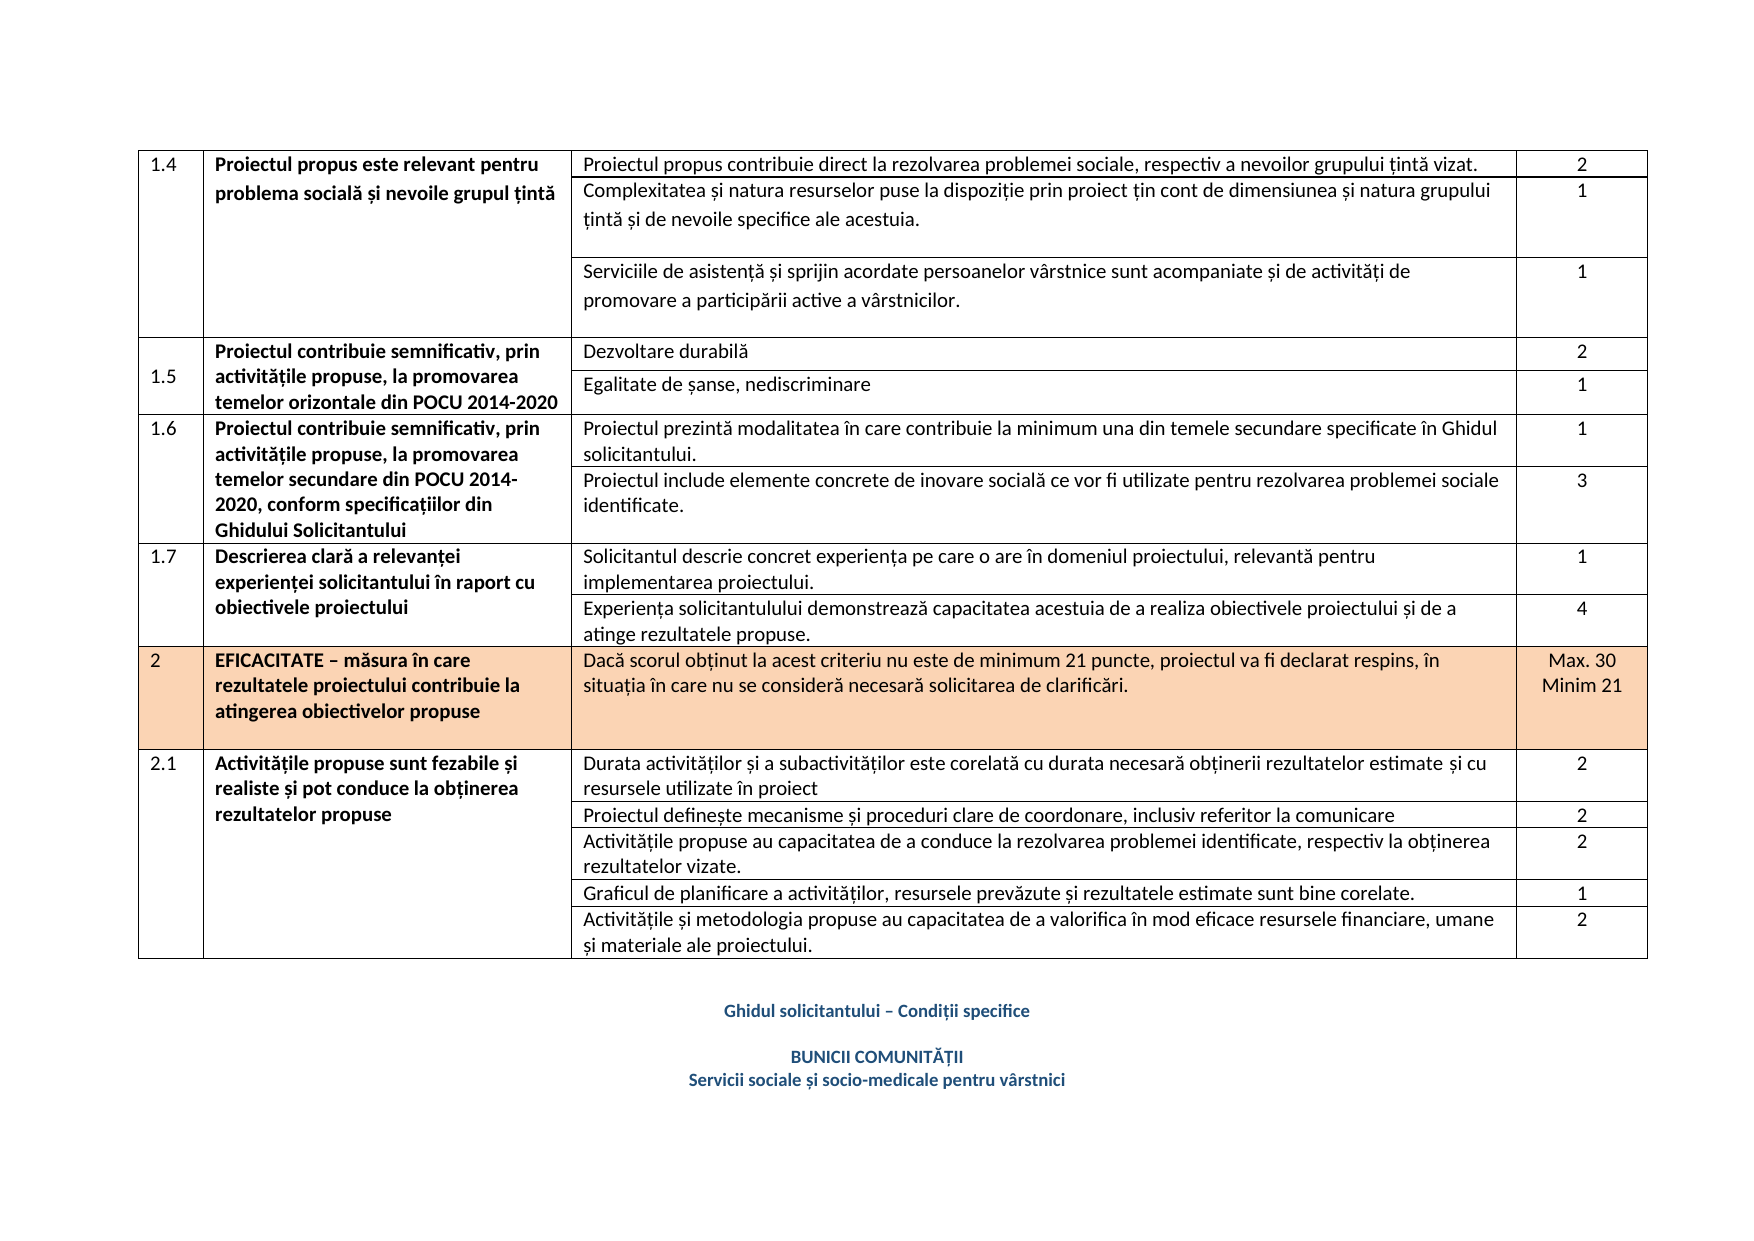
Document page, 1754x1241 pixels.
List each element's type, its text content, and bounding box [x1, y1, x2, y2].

table_cell Egalitate de şanse, nediscriminare [572, 371, 1516, 414]
table_cell 1 [1517, 371, 1647, 414]
table_cell 1.4 [139, 151, 203, 337]
table_cell 1 [1517, 544, 1647, 594]
table_cell Proiectul definește mecanisme și proceduri clare de coordonare, inclusiv referitor la comunicare [572, 802, 1516, 827]
table_cell Serviciile de asistență și sprijin acordate persoanelor vârstnice sunt acompaniate și de activități de promovare a participării active a vârstnicilor. [572, 258, 1516, 337]
table_cell 2 [1517, 750, 1647, 801]
table_cell 1.7 [139, 544, 203, 646]
table_cell Graficul de planificare a activităţilor, resursele prevăzute și rezultatele estimate sunt bine corelate. [572, 880, 1516, 906]
table_cell 2 [1517, 828, 1647, 879]
table_cell Max. 30 Minim 21 [1517, 647, 1647, 749]
table_cell Proiectul include elemente concrete de inovare socială ce vor fi utilizate pentru rezolvarea problemei sociale identificate. [572, 467, 1516, 542]
table_cell 1.6 [139, 415, 203, 542]
table_cell 2.1 [139, 750, 203, 957]
table_cell Dezvoltare durabilă [572, 338, 1516, 370]
table_cell Activitățile propuse sunt fezabile și realiste și pot conduce la obținerea rezultatelor propuse [204, 750, 571, 957]
table_cell Proiectul prezintă modalitatea în care contribuie la minimum una din temele secundare specificate în Ghidul solicitantului. [572, 415, 1516, 466]
table_cell Experiența solicitantulului demonstrează capacitatea acestuia de a realiza obiectivele proiectului și de a atinge rezultatele propuse. [572, 595, 1516, 646]
table_cell 2 [1517, 802, 1647, 827]
table_cell Proiectul contribuie semnificativ, prin activitățile propuse, la promovarea temelor orizontale din POCU 2014-2020 [204, 338, 571, 414]
table_cell Descrierea clară a relevanţei experienței solicitantului în raport cu obiectivele proiectului [204, 544, 571, 646]
table_cell Proiectul propus este relevant pentru problema socială și nevoile grupul țintă [204, 151, 571, 337]
table_cell 2 [1517, 907, 1647, 957]
table_cell Complexitatea şi natura resurselor puse la dispoziție prin proiect ţin cont de dimensiunea și natura grupului ţintă şi de nevoile specifice ale acestuia. [572, 178, 1516, 257]
table_cell Proiectul contribuie semnificativ, prin activitățile propuse, la promovarea temelor secundare din POCU 2014-2020, conform specificaţiilor din Ghidului Solicitantului [204, 415, 571, 542]
table_cell Dacă scorul obţinut la acest criteriu nu este de minimum 21 puncte, proiectul va fi declarat respins, în situaţia în care nu se consideră necesară solicitarea de clarificări. [572, 647, 1516, 749]
table_cell Durata activităților și a subactivităților este corelată cu durata necesară obținerii rezultatelor estimate şi cu resursele utilizate în proiect [572, 750, 1516, 801]
table_cell 1 [1517, 258, 1647, 337]
table_cell 1.5 [139, 338, 203, 414]
table_cell Proiectul propus contribuie direct la rezolvarea problemei sociale, respectiv a nevoilor grupului țintă vizat. [572, 151, 1516, 176]
table_cell 3 [1517, 467, 1647, 542]
table_cell 1 [1517, 415, 1647, 466]
table_cell EFICACITATE – măsura în care rezultatele proiectului contribuie la atingerea obiectivelor propuse [204, 647, 571, 749]
table_cell 1 [1517, 880, 1647, 906]
table_cell Activitățile și metodologia propuse au capacitatea de a valorifica în mod eficace resursele financiare, umane şi materiale ale proiectului. [572, 907, 1516, 957]
table_cell Solicitantul descrie concret experienţa pe care o are în domeniul proiectului, relevantă pentru implementarea proiectului. [572, 544, 1516, 594]
table_cell Activitățile propuse au capacitatea de a conduce la rezolvarea problemei identificate, respectiv la obținerea rezultatelor vizate. [572, 828, 1516, 879]
table_cell 2 [1517, 338, 1647, 370]
table_cell 2 [139, 647, 203, 749]
table_cell 2 [1517, 151, 1647, 176]
table_cell 4 [1517, 595, 1647, 646]
table_cell 1 [1517, 178, 1647, 257]
